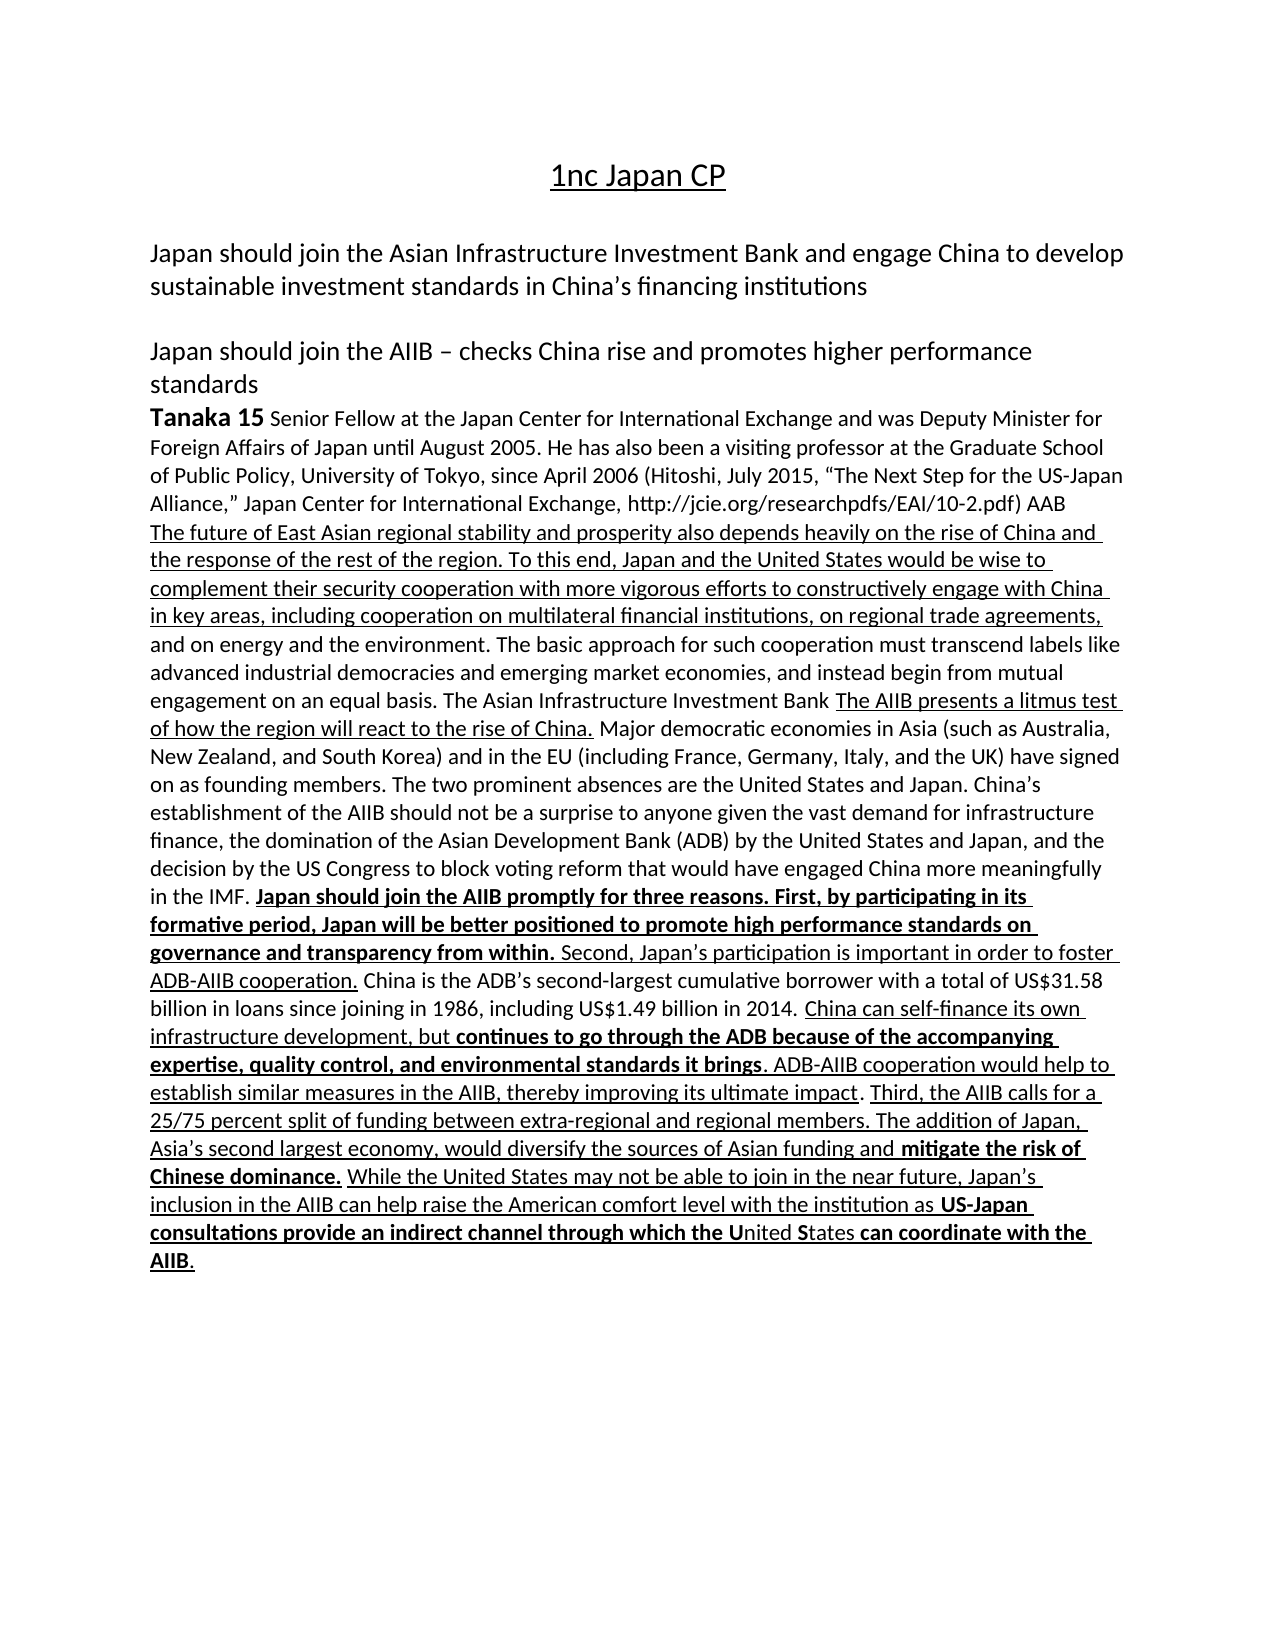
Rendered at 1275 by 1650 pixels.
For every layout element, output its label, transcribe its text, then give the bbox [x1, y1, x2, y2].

subtitle Japan should join the AIIB – checks China rise and promotes higher performance standards [150, 334, 1125, 401]
subtitle 1nc Japan CP [150, 154, 1125, 195]
text The future of East Asian regional stability and prosperity also depends heavily on the rise of China and the response of the rest of the region. To this end, Japan and the United States would be wise to complement their security cooperation with more vigorous efforts to constructively engage with China in key areas, including cooperation on multilateral financial institutions, on regional trade agreements, and on energy and the environment. The basic approach for such cooperation must transcend labels like advanced industrial democracies and emerging market economies, and instead begin from mutual engagement on an equal basis. The Asian Infrastructure Investment Bank The AIIB presents a litmus test of how the region will react to the rise of China. Major democratic economies in Asia (such as Australia, New Zealand, and South Korea) and in the EU (including France, Germany, Italy, and the UK) have signed on as founding members. The two prominent absences are the United States and Japan. China’s establishment of the AIIB should not be a surprise to anyone given the vast demand for infrastructure finance, the domination of the Asian Development Bank (ADB) by the United States and Japan, and the decision by the US Congress to block voting reform that would have engaged China more meaningfully in the IMF. Japan should join the AIIB promptly for three reasons. First, by participating in its formative period, Japan will be better positioned to promote high performance standards on governance and transparency from within. Second, Japan’s participation is important in order to foster ADB-AIIB cooperation. China is the ADB’s second-largest cumulative borrower with a total of US$31.58 billion in loans since joining in 1986, including US$1.49 billion in 2014. China can self-finance its own infrastructure development, but continues to go through the ADB because of the accompanying expertise, quality control, and environmental standards it brings. ADB-AIIB cooperation would help to establish similar measures in the AIIB, thereby improving its ultimate impact. Third, the AIIB calls for a 25/75 percent split of funding between extra-regional and regional members. The addition of Japan, Asia’s second largest economy, would diversify the sources of Asian funding and mitigate the risk of Chinese dominance. While the United States may not be able to join in the near future, Japan’s inclusion in the AIIB can help raise the American comfort level with the institution as US-Japan consultations provide an indirect channel through which the United States can coordinate with the AIIB. [150, 518, 1125, 1274]
text Tanaka 15 Senior Fellow at the Japan Center for International Exchange and was Deputy Minister for Foreign Affairs of Japan until August 2005. He has also been a visiting professor at the Graduate School of Public Policy, University of Tokyo, since April 2006 (Hitoshi, July 2015, “The Next Step for the US-Japan Alliance,” Japan Center for International Exchange, http://jcie.org/researchpdfs/EAI/10-2.pdf) AAB [150, 401, 1125, 518]
subtitle Japan should join the Asian Infrastructure Investment Bank and engage China to develop sustainable investment standards in China’s financing institutions [150, 236, 1125, 302]
